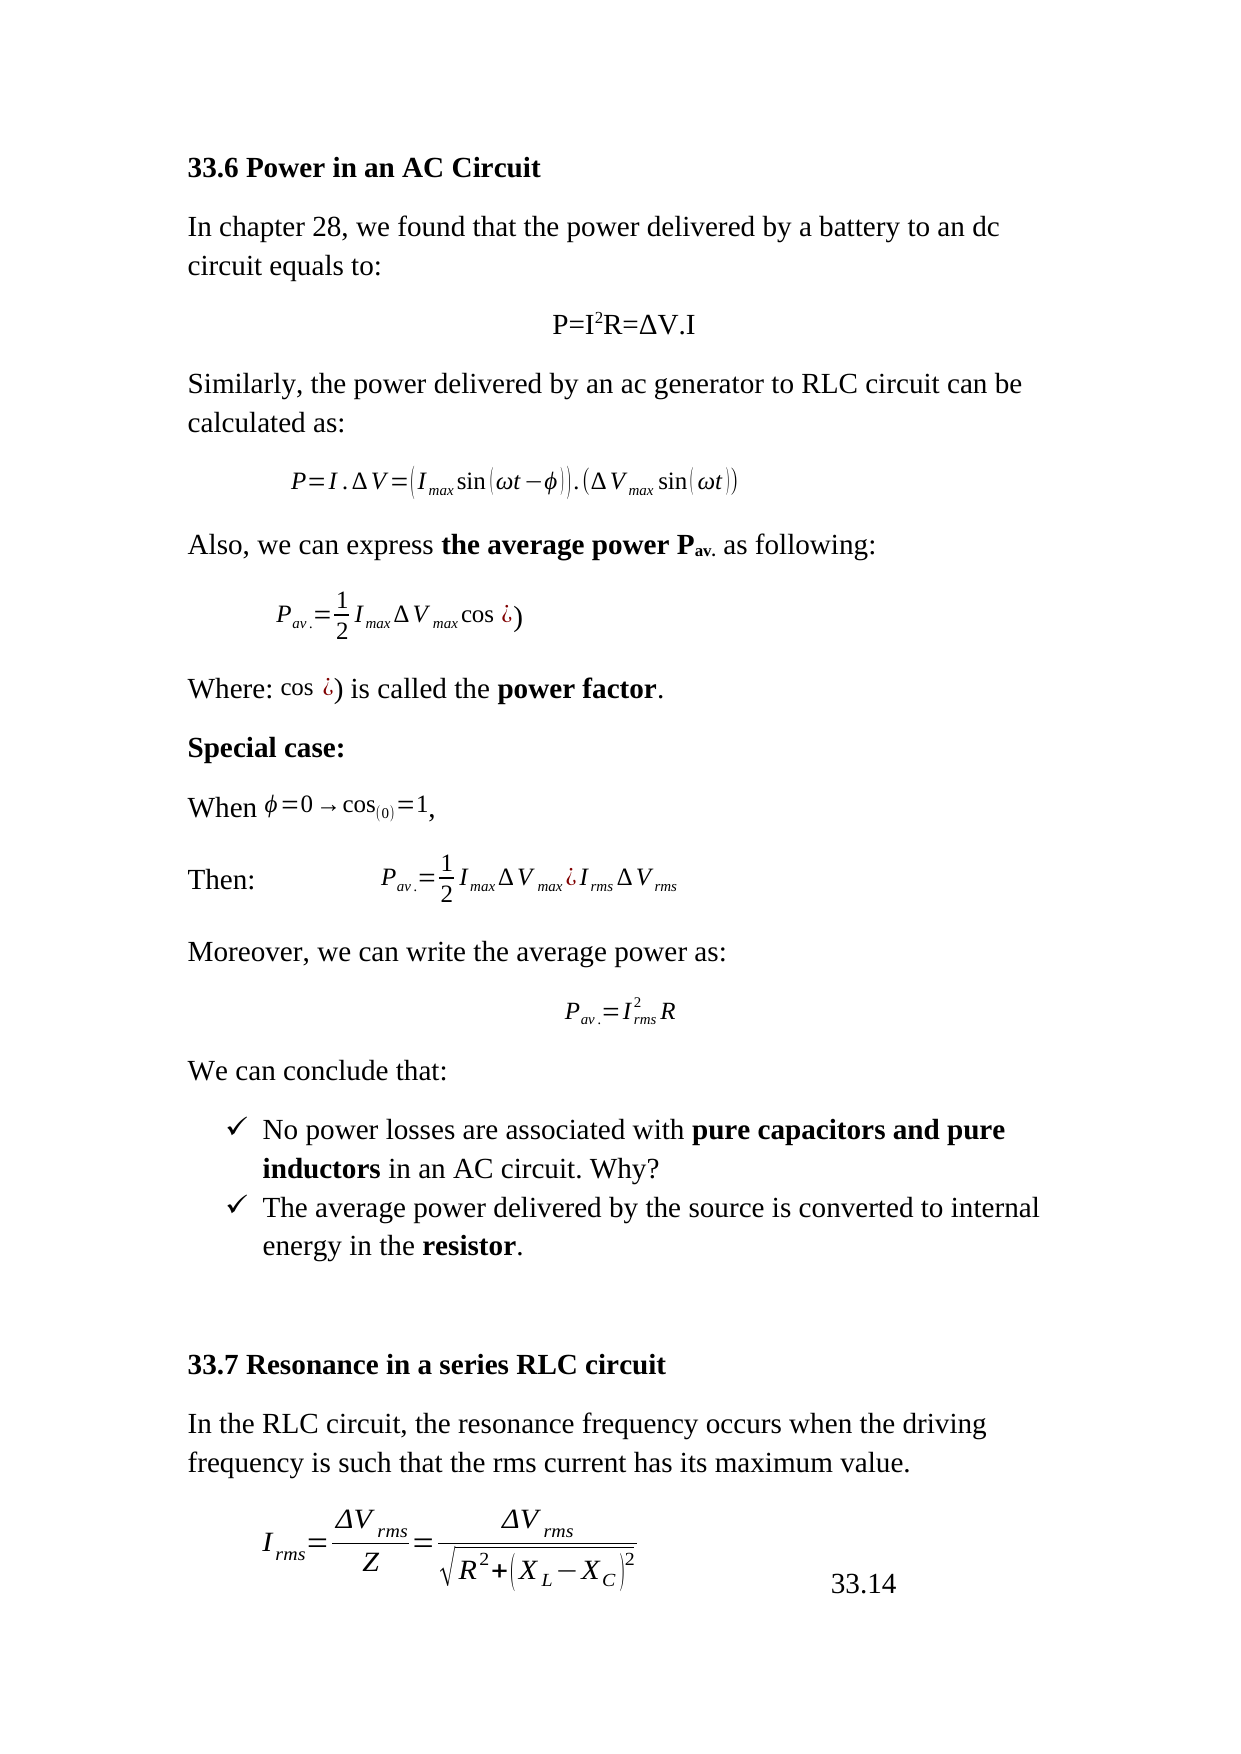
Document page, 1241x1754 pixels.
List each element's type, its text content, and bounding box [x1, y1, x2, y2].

text 33.6 Power in an AC Circuit [187, 150, 1053, 183]
text Also, we can express the average power Pav. as following: [187, 527, 1053, 560]
text Similarly, the power delivered by an ac generator to RLC circuit can be calculated as: [187, 367, 1053, 439]
text Moreover, we can write the average power as: [187, 934, 1053, 967]
text In chapter 28, we found that the power delivered by a battery to an dc circuit equals to: [187, 209, 1053, 281]
text 33.14 [187, 1504, 1053, 1600]
text We can conclude that: [187, 1053, 1053, 1087]
text Special case: [187, 730, 1053, 764]
list No power losses are associated with pure capacitors and pure inductors in an AC circuit. Why? [225, 1112, 1053, 1185]
text In the RLC circuit, the resonance frequency occurs when the driving frequency is such that the rms current has its maximum value. [187, 1406, 1053, 1478]
text ) [187, 586, 1053, 645]
list The average power delivered by the source is converted to internal energy in the resistor. [225, 1190, 1053, 1262]
text 33.7 Resonance in a series RLC circuit [187, 1347, 1053, 1381]
text When , [187, 790, 1053, 823]
text Then: [187, 849, 1053, 908]
text Where: ) is called the power factor. [187, 671, 1053, 704]
text P=I2R=ΔV.I [187, 307, 1053, 341]
